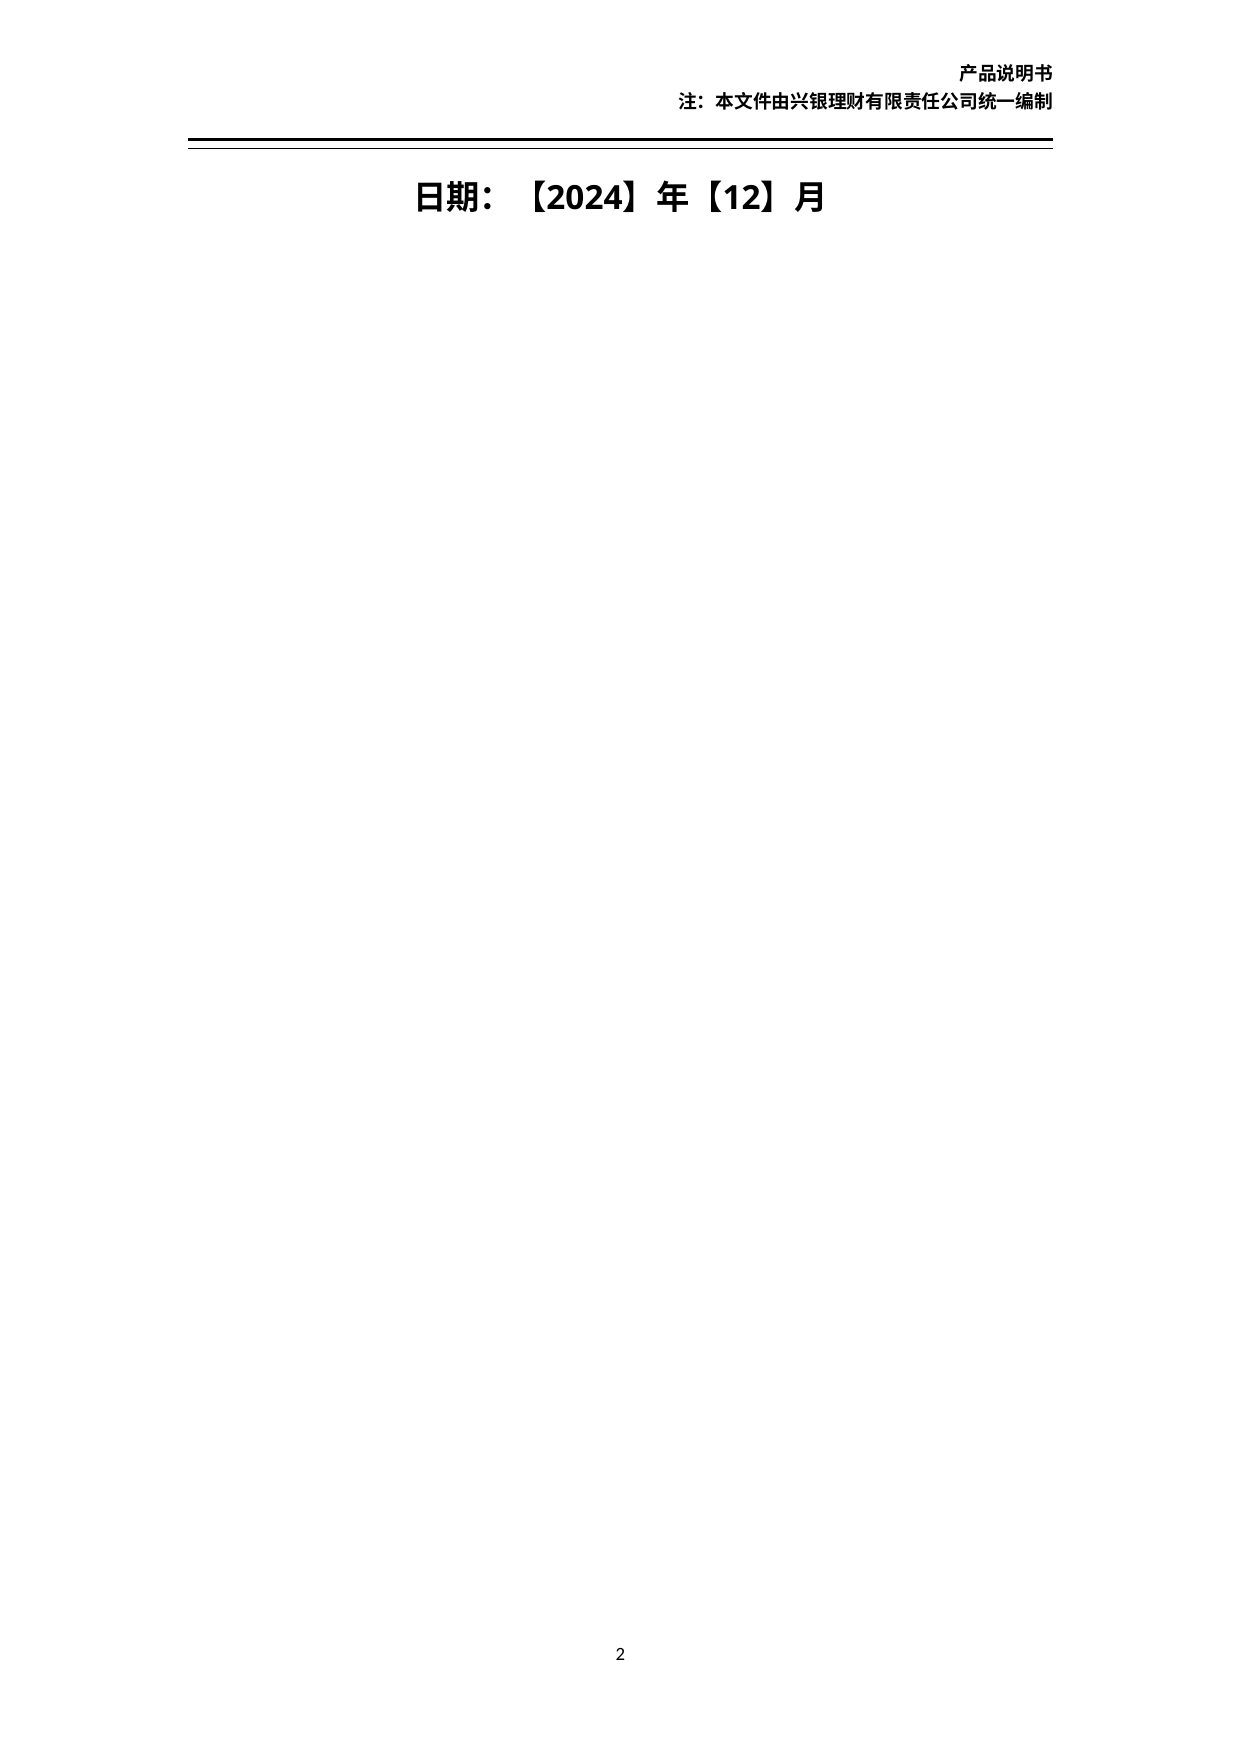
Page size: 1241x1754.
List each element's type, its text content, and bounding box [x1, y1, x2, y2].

text 日期：【2024】年【12】月 [187, 163, 1053, 228]
